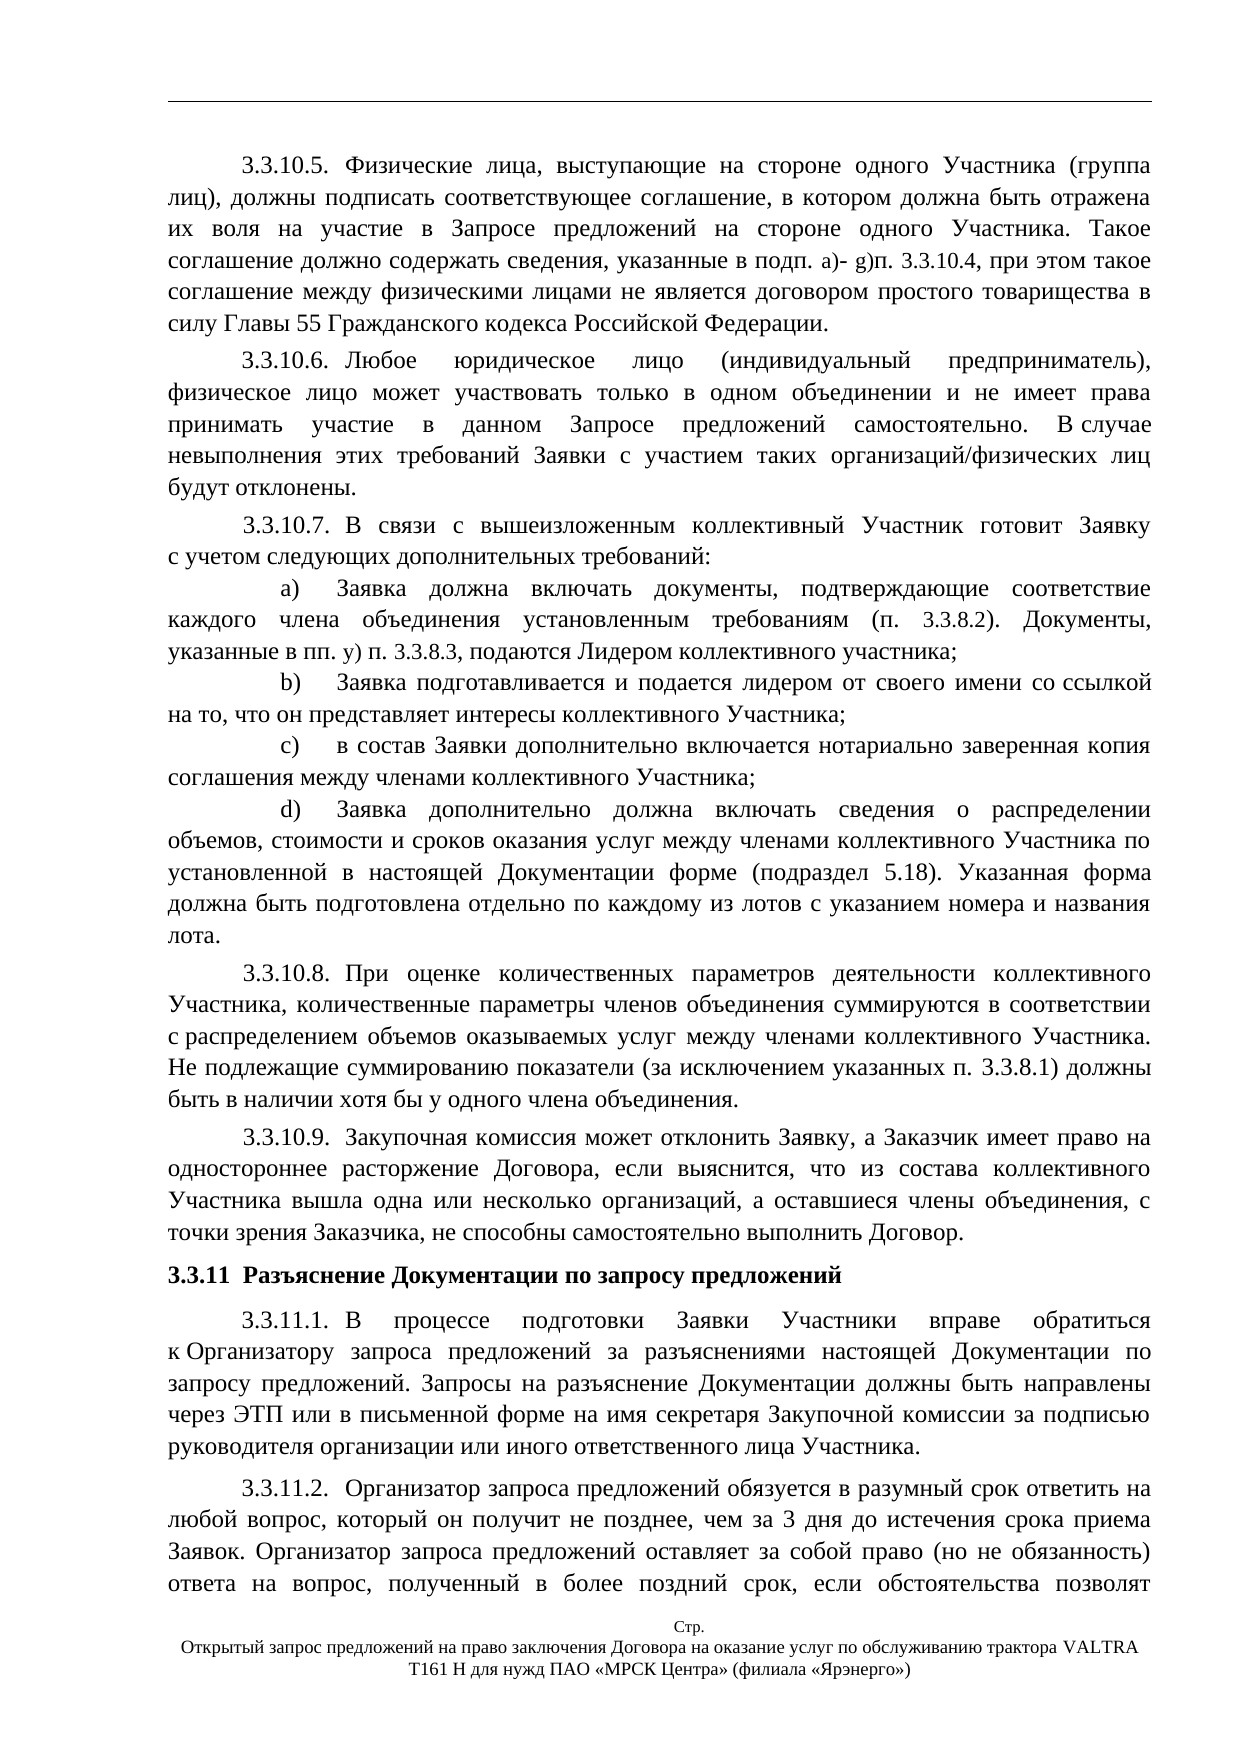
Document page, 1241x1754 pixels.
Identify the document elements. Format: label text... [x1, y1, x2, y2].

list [168, 1473, 1152, 1596]
list В связи с вышеизложенным коллективный Участник готовит Заявку с учетом следующих дополнительных требований: [168, 510, 1152, 570]
list В процессе подготовки Заявки Участники вправе обратиться к Организатору запроса предложений за разъяснениями настоящей Документации по запросу предложений. Запросы на разъяснение Документации должны быть направлены через ЭТП или в письменной форме на имя секретаря Закупочной комиссии за подписью руководителя организации или иного ответственного лица Участника. [168, 1305, 1152, 1460]
list Физические лица, выступающие на стороне одного Участника (группа лиц), должны подписать соответствующее соглашение, в котором должна быть отражена их воля на участие в Запросе предложений на стороне одного Участника. Такое соглашение должно содержать сведения, указанные в подп. a)- g)п. 3.3.10.4, при этом такое соглашение между физическими лицами не является договором простого товарищества в силу Главы 55 Гражданского кодекса Российской Федерации. [168, 150, 1152, 337]
list Закупочная комиссия может отклонить Заявку, а Заказчик имеет право на одностороннее расторжение Договора, если выяснится, что из состава коллективного Участника вышла одна или несколько организаций, а оставшиеся члены объединения, с точки зрения Заказчика, не способны самостоятельно выполнить Договор. [168, 1122, 1152, 1245]
list в состав Заявки дополнительно включается нотариально заверенная копия соглашения между членами коллективного Участника; [168, 731, 1152, 791]
list Заявка должна включать документы, подтверждающие соответствие каждого члена объединения установленным требованиям (п. 3.3.8.2). Документы, указанные в пп. у) п. 3.3.8.3, подаются Лидером коллективного участника; [168, 573, 1152, 665]
list При оценке количественных параметров деятельности коллективного Участника, количественные параметры членов объединения суммируются в соответствии с распределением объемов оказываемых услуг между членами коллективного Участника. Не подлежащие суммированию показатели (за исключением указанных п. 3.3.8.1) должны быть в наличии хотя бы у одного члена объединения. [168, 958, 1152, 1113]
list Заявка подготавливается и подается лидером от своего имени со ссылкой на то, что он представляет интересы коллективного Участника; [168, 667, 1152, 728]
subtitle Разъяснение Документации по запросу предложений [168, 1261, 1152, 1289]
list Любое юридическое лицо (индивидуальный предприниматель), физическое лицо может участвовать только в одном объединении и не имеет права принимать участие в данном Запросе предложений самостоятельно. В случае невыполнения этих требований Заявки с участием таких организаций/физических лиц будут отклонены. [168, 346, 1152, 501]
list Заявка дополнительно должна включать сведения о распределении объемов, стоимости и сроков оказания услуг между членами коллективного Участника по установленной в настоящей Документации форме (подраздел 5.18). Указанная форма должна быть подготовлена отдельно по каждому из лотов с указанием номера и названия лота. [168, 794, 1152, 949]
